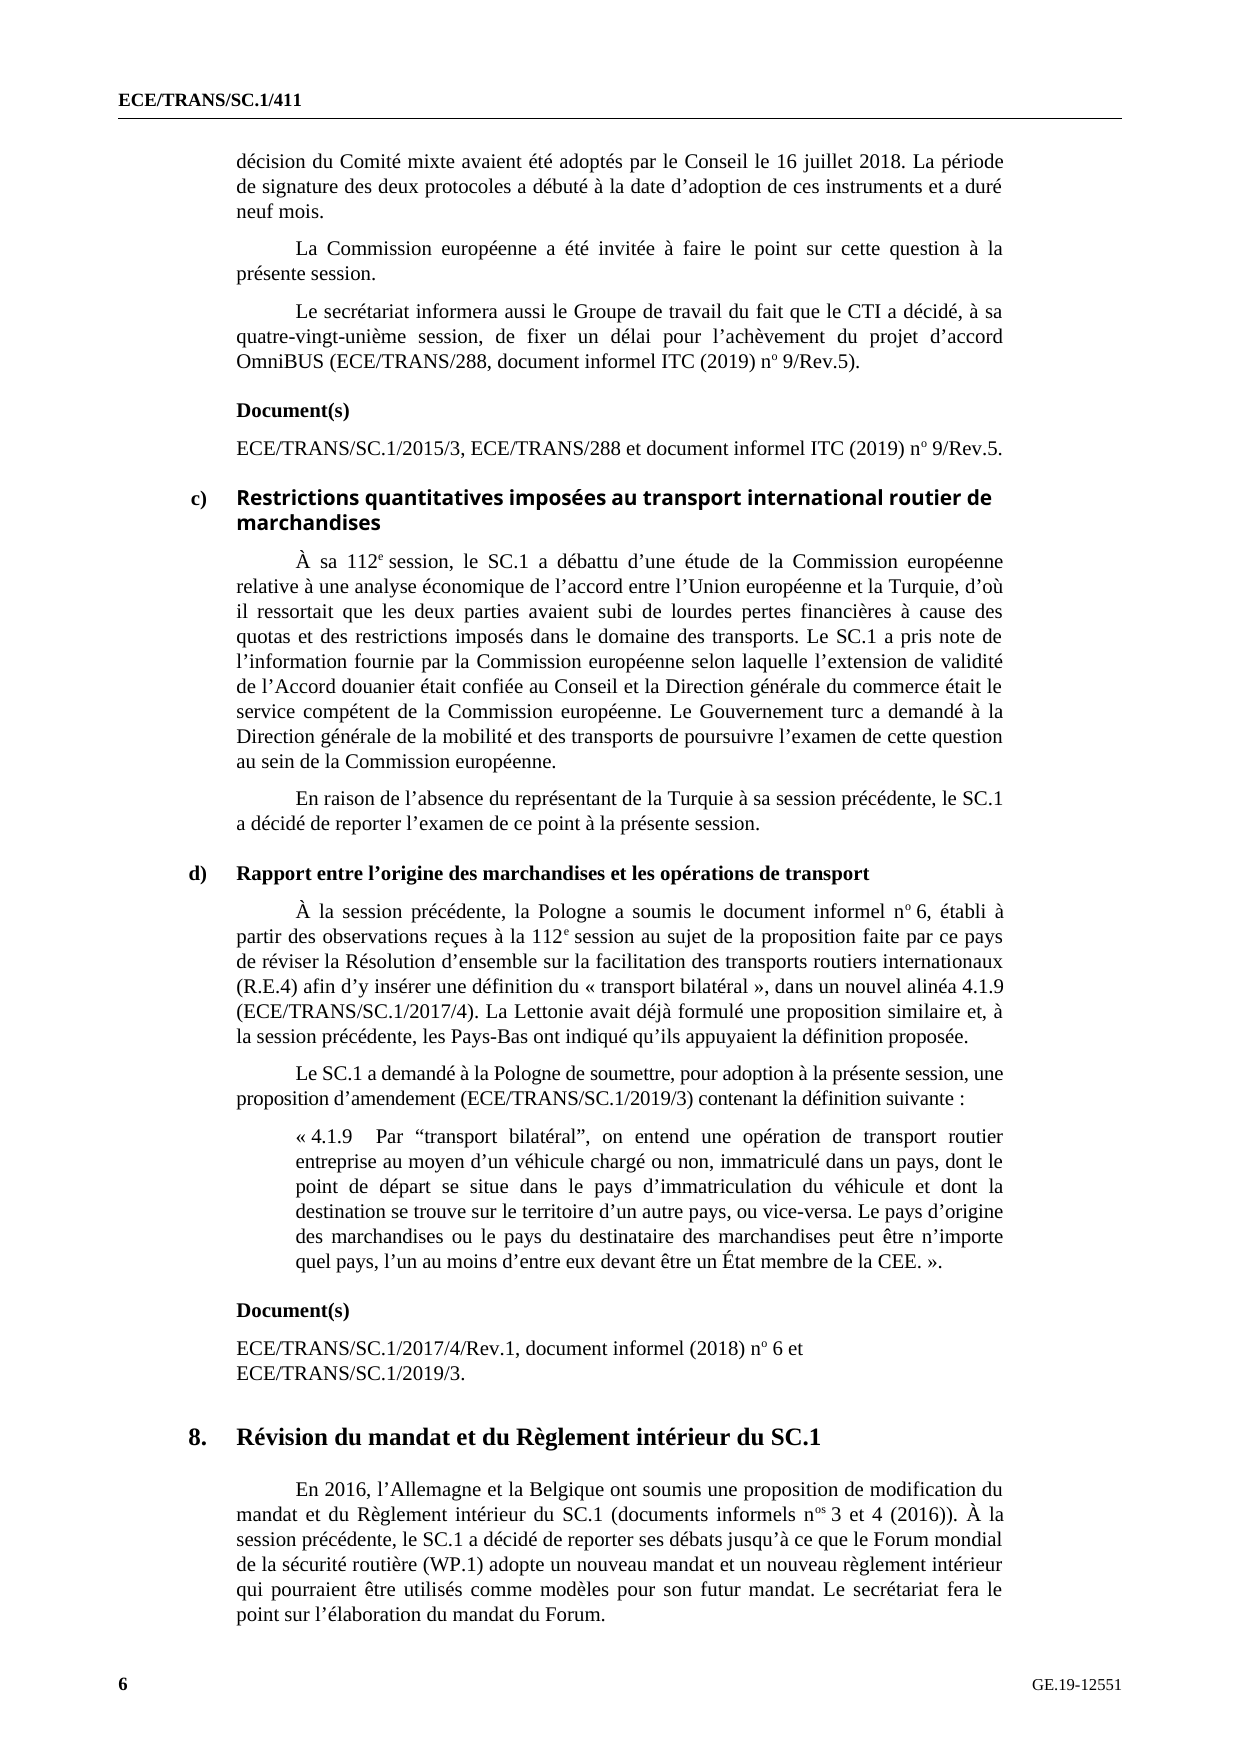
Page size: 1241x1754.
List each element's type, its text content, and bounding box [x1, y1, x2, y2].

text En 2016, l’Allemagne et la Belgique ont soumis une proposition de modification du mandat et du Règlement intérieur du SC.1 (documents informels nos 3 et 4 (2016)). À la session précédente, le SC.1 a décidé de reporter ses débats jusqu’à ce que le Forum mondial de la sécurité routière (WP.1) adopte un nouveau mandat et un nouveau règlement intérieur qui pourraient être utilisés comme modèles pour son futur mandat. Le secrétariat fera le point sur l’élaboration du mandat du Forum. [236, 1476, 1004, 1626]
text 8. Révision du mandat et du Règlement intérieur du SC.1 [118, 1423, 1004, 1451]
text ECE/TRANS/SC.1/2017/4/Rev.1, document informel (2018) no 6 et ECE/TRANS/SC.1/2019/3. [236, 1335, 1004, 1385]
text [236, 148, 1004, 223]
text Document(s) [118, 398, 1004, 423]
text Le SC.1 a demandé à la Pologne de soumettre, pour adoption à la présente session, une proposition d’amendement (ECE/TRANS/SC.1/2019/3) contenant la définition suivante : [236, 1060, 1004, 1110]
text d) Rapport entre l’origine des marchandises et les opérations de transport [118, 860, 1004, 885]
text ECE/TRANS/SC.1/2015/3, ECE/TRANS/288 et document informel ITC (2019) no 9/Rev.5. [236, 435, 1004, 460]
text Document(s) [118, 1298, 1004, 1323]
text c) Restrictions quantitatives imposées au transport international routier de marchandises [118, 485, 1004, 535]
text À la session précédente, la Pologne a soumis le document informel no 6, établi à partir des observations reçues à la 112e session au sujet de la proposition faite par ce pays de réviser la Résolution d’ensemble sur la facilitation des transports routiers internationaux (R.E.4) afin d’y insérer une définition du « transport bilatéral », dans un nouvel alinéa 4.1.9 (ECE/TRANS/SC.1/2017/4). La Lettonie avait déjà formulé une proposition similaire et, à la session précédente, les Pays-Bas ont indiqué qu’ils appuyaient la définition proposée. [236, 898, 1004, 1048]
text Le secrétariat informera aussi le Groupe de travail du fait que le CTI a décidé, à sa quatre-vingt-unième session, de fixer un délai pour l’achèvement du projet d’accord OmniBUS (ECE/TRANS/288, document informel ITC (2019) no 9/Rev.5). [236, 298, 1004, 373]
text En raison de l’absence du représentant de la Turquie à sa session précédente, le SC.1 a décidé de reporter l’examen de ce point à la présente session. [236, 785, 1004, 835]
text « 4.1.9 Par “transport bilatéral”, on entend une opération de transport routier entreprise au moyen d’un véhicule chargé ou non, immatriculé dans un pays, dont le point de départ se situe dans le pays d’immatriculation du véhicule et dont la destination se trouve sur le territoire d’un autre pays, ou vice-versa. Le pays d’origine des marchandises ou le pays du destinataire des marchandises peut être n’importe quel pays, l’un au moins d’entre eux devant être un État membre de la CEE. ». [295, 1123, 1004, 1273]
text À sa 112e session, le SC.1 a débattu d’une étude de la Commission européenne relative à une analyse économique de l’accord entre l’Union européenne et la Turquie, d’où il ressortait que les deux parties avaient subi de lourdes pertes financières à cause des quotas et des restrictions imposés dans le domaine des transports. Le SC.1 a pris note de l’information fournie par la Commission européenne selon laquelle l’extension de validité de l’Accord douanier était confiée au Conseil et la Direction générale du commerce était le service compétent de la Commission européenne. Le Gouvernement turc a demandé à la Direction générale de la mobilité et des transports de poursuivre l’examen de cette question au sein de la Commission européenne. [236, 548, 1004, 773]
text La Commission européenne a été invitée à faire le point sur cette question à la présente session. [236, 235, 1004, 285]
